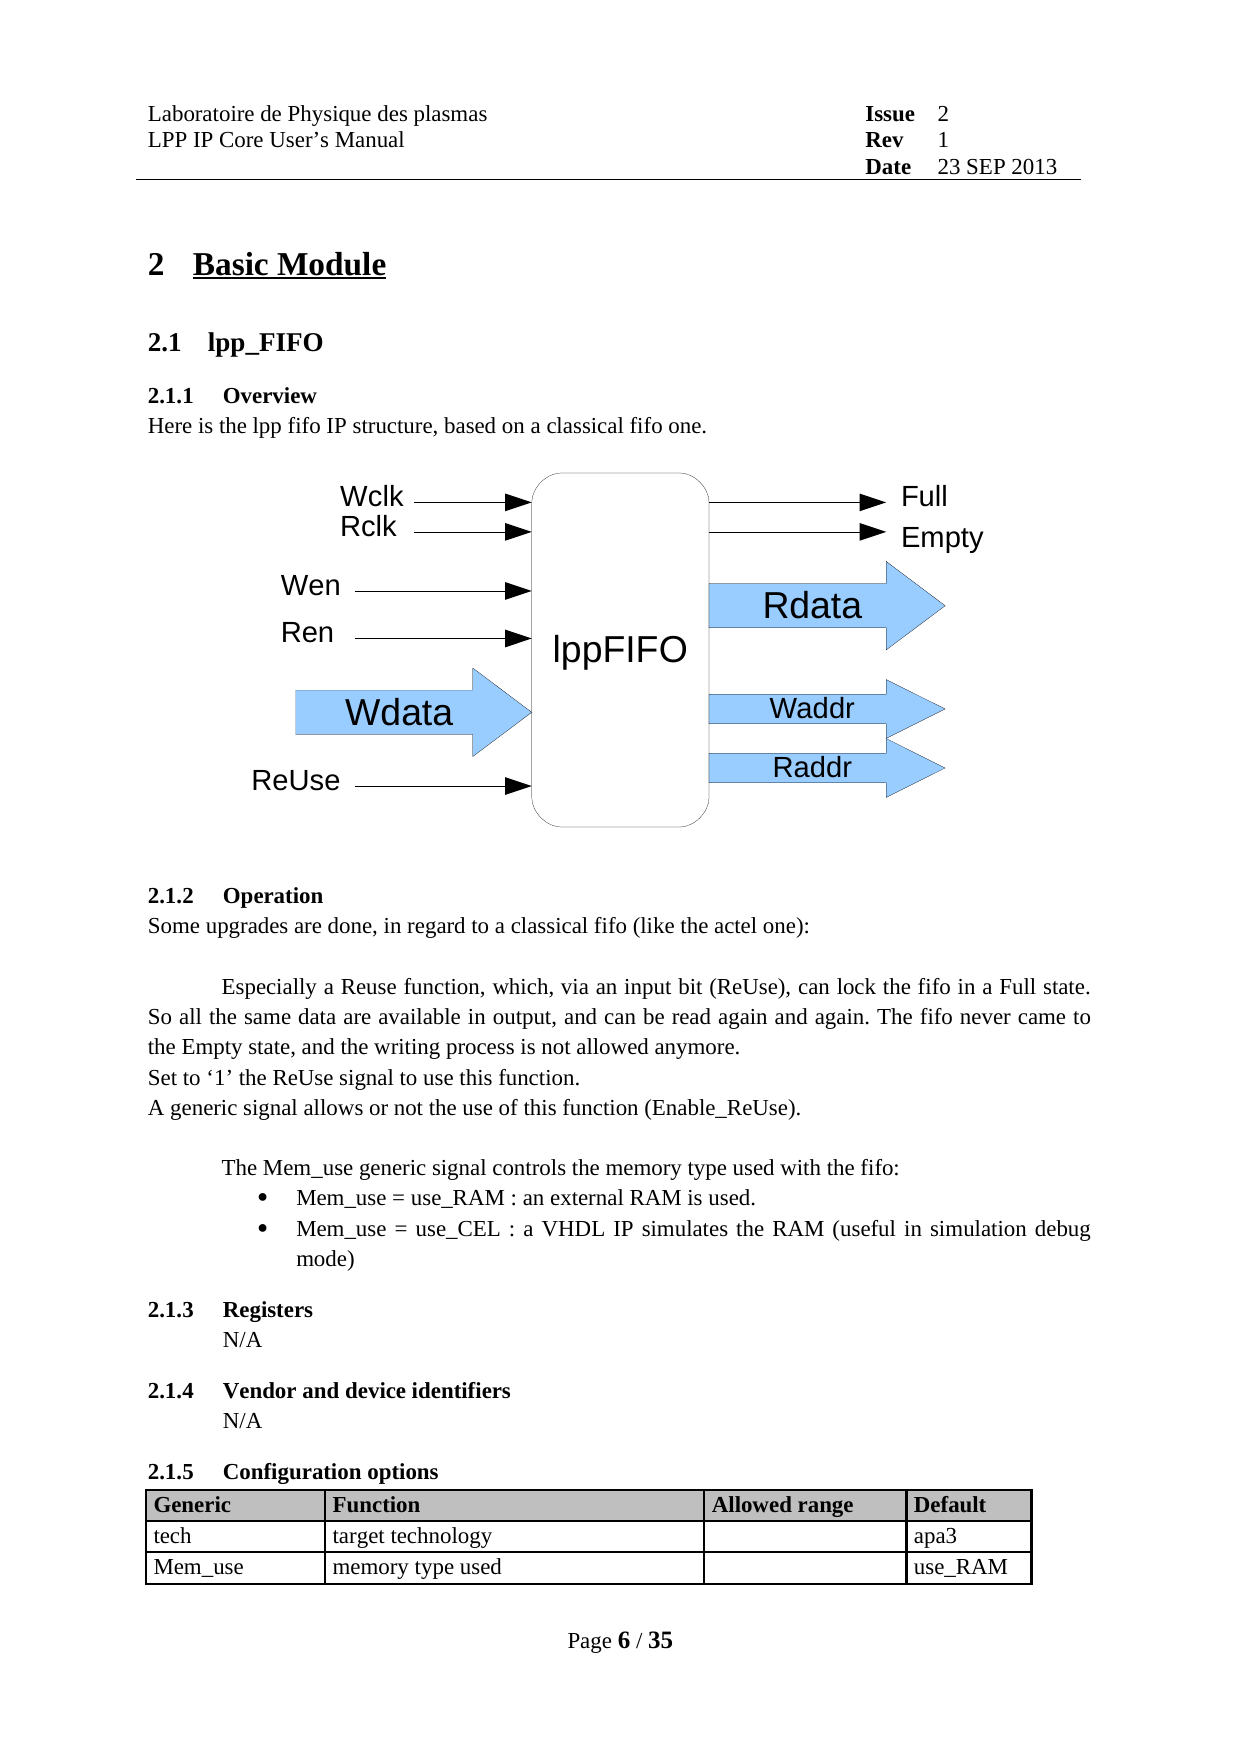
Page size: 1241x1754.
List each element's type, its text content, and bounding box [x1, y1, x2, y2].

table_cell target technology [326, 1522, 703, 1551]
table_cell memory type used [326, 1553, 703, 1582]
table_header Allowed range [705, 1491, 905, 1520]
table_cell tech [147, 1522, 324, 1551]
list N/A [223, 1326, 1093, 1352]
text Set to ‘1’ the ReUse signal to use this function. [148, 1064, 1093, 1090]
text Here is the lpp fifo IP structure, based on a classical fifo one. [148, 412, 1093, 439]
table_header Default [908, 1491, 1030, 1520]
list Mem_use = use_CEL : a VHDL IP simulates the RAM (useful in simulation debug mode) [258, 1215, 1093, 1271]
table_header Function [326, 1491, 703, 1520]
table_cell use_RAM [908, 1553, 1030, 1582]
subtitle Configuration options [148, 1458, 1093, 1485]
table_cell Mem_use [147, 1553, 324, 1582]
subtitle Operation [148, 882, 1093, 909]
table_cell [705, 1522, 905, 1551]
subtitle Vendor and device identifiers [148, 1377, 1093, 1403]
list Mem_use = use_RAM : an external RAM is used. [258, 1184, 1093, 1211]
text The Mem_use generic signal controls the memory type used with the fifo: [148, 1154, 1093, 1181]
subtitle Registers [148, 1296, 1093, 1322]
table_header Generic [147, 1491, 324, 1520]
subtitle Overview [148, 382, 1093, 408]
text Especially a Reuse function, which, via an input bit (ReUse), can lock the fifo in a Full state. So all the same data are available in output, and can be read again and again. The fifo never came to the Empty state, and the writing process is not allowed anymore. [148, 973, 1093, 1060]
text A generic signal allows or not the use of this function (Enable_ReUse). [148, 1094, 1093, 1120]
text Some upgrades are done, in regard to a classical fifo (like the actel one): [148, 913, 1093, 939]
list N/A [223, 1407, 1093, 1434]
table_cell apa3 [908, 1522, 1030, 1551]
table_cell [705, 1553, 905, 1582]
subtitle Basic Module [148, 244, 1093, 282]
subtitle lpp_FIFO [148, 326, 1093, 357]
